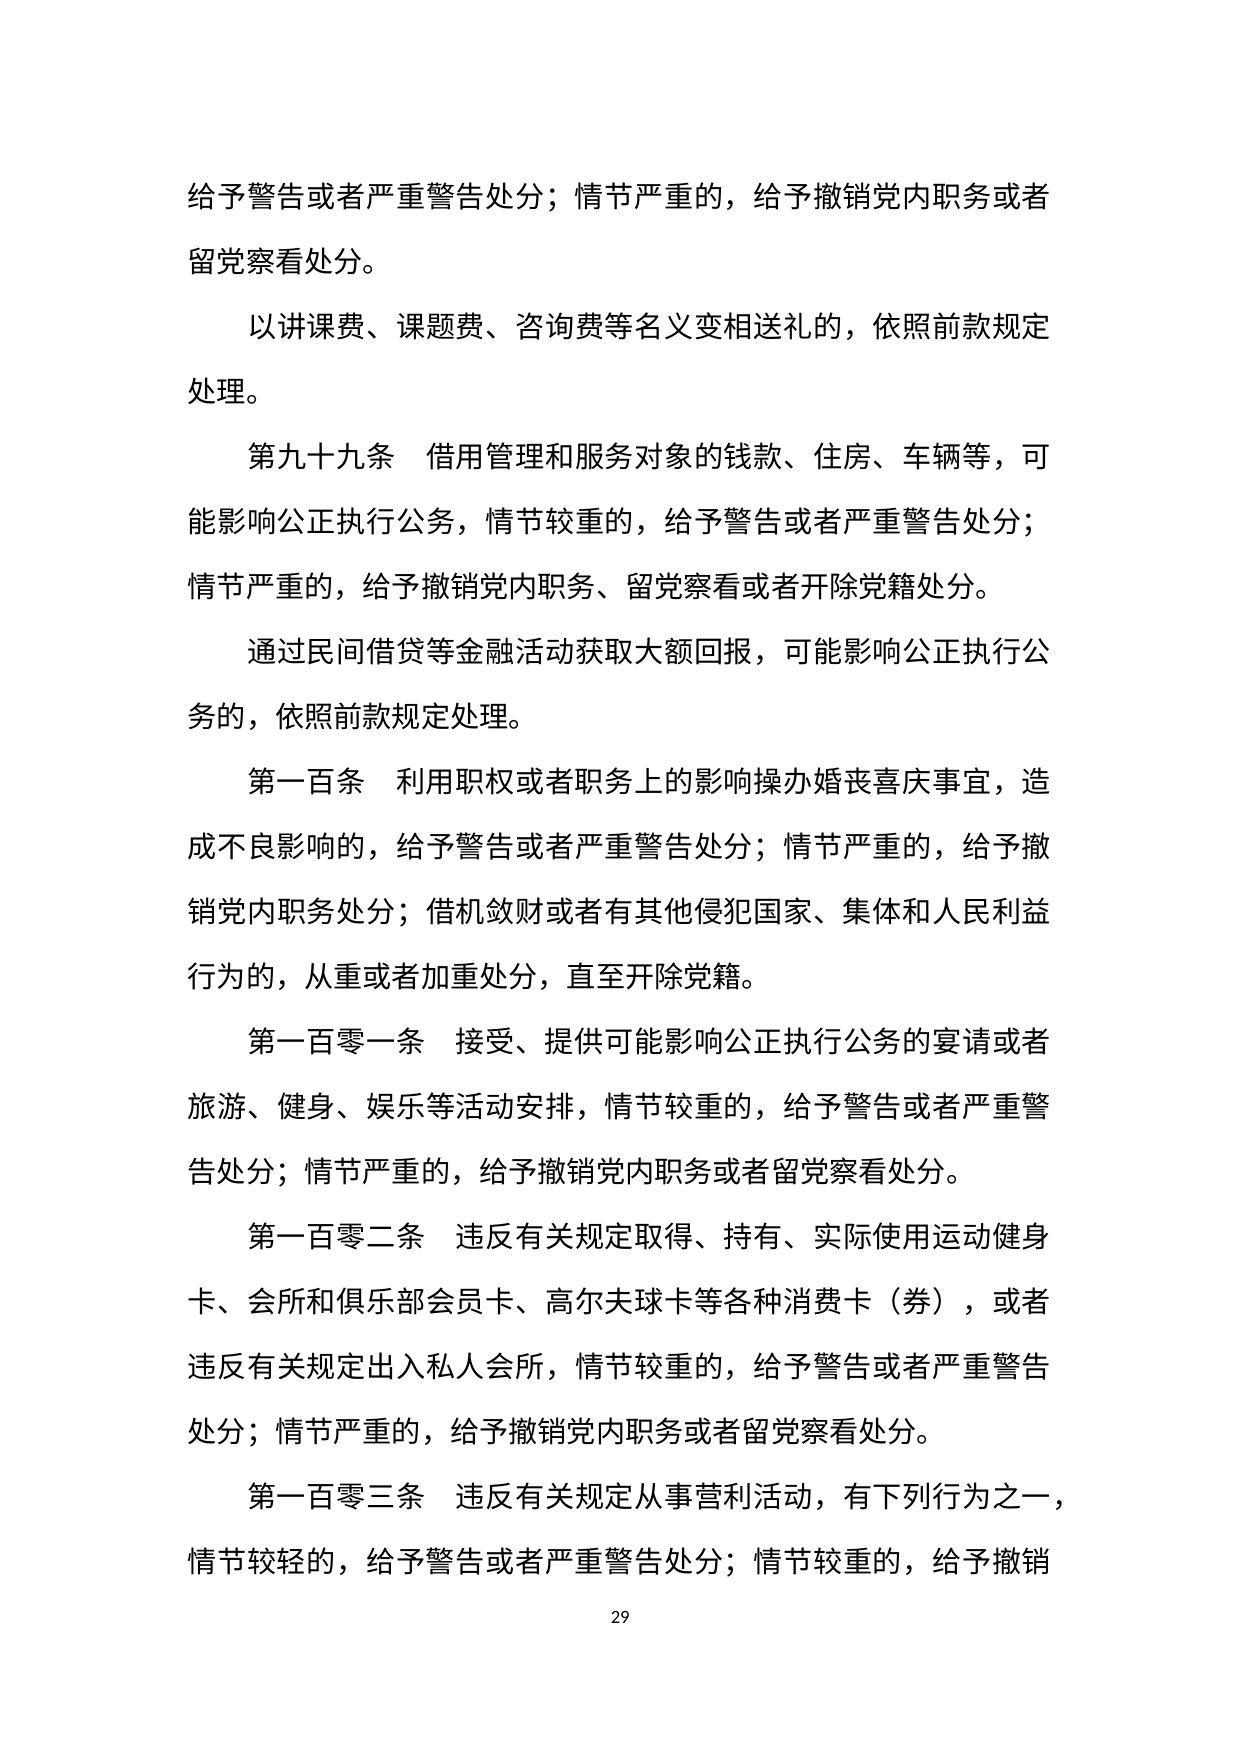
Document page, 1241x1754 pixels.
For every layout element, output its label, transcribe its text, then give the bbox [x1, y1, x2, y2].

text 以讲课费、课题费、咨询费等名义变相送礼的，依照前款规定处理。 [187, 292, 1053, 422]
text 第一百零二条 违反有关规定取得、持有、实际使用运动健身卡、会所和俱乐部会员卡、高尔夫球卡等各种消费卡（券），或者违反有关规定出入私人会所，情节较重的，给予警告或者严重警告处分；情节严重的，给予撤销党内职务或者留党察看处分。 [187, 1202, 1053, 1462]
text 第一百条 利用职权或者职务上的影响操办婚丧喜庆事宜，造成不良影响的，给予警告或者严重警告处分；情节严重的，给予撤销党内职务处分；借机敛财或者有其他侵犯国家、集体和人民利益行为的，从重或者加重处分，直至开除党籍。 [187, 747, 1053, 1007]
text 通过民间借贷等金融活动获取大额回报，可能影响公正执行公务的，依照前款规定处理。 [187, 617, 1053, 747]
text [187, 162, 1053, 292]
text 第一百零一条 接受、提供可能影响公正执行公务的宴请或者旅游、健身、娱乐等活动安排，情节较重的，给予警告或者严重警告处分；情节严重的，给予撤销党内职务或者留党察看处分。 [187, 1007, 1053, 1202]
text 第九十九条 借用管理和服务对象的钱款、住房、车辆等，可能影响公正执行公务，情节较重的，给予警告或者严重警告处分；情节严重的，给予撤销党内职务、留党察看或者开除党籍处分。 [187, 422, 1053, 617]
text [187, 1462, 1053, 1592]
